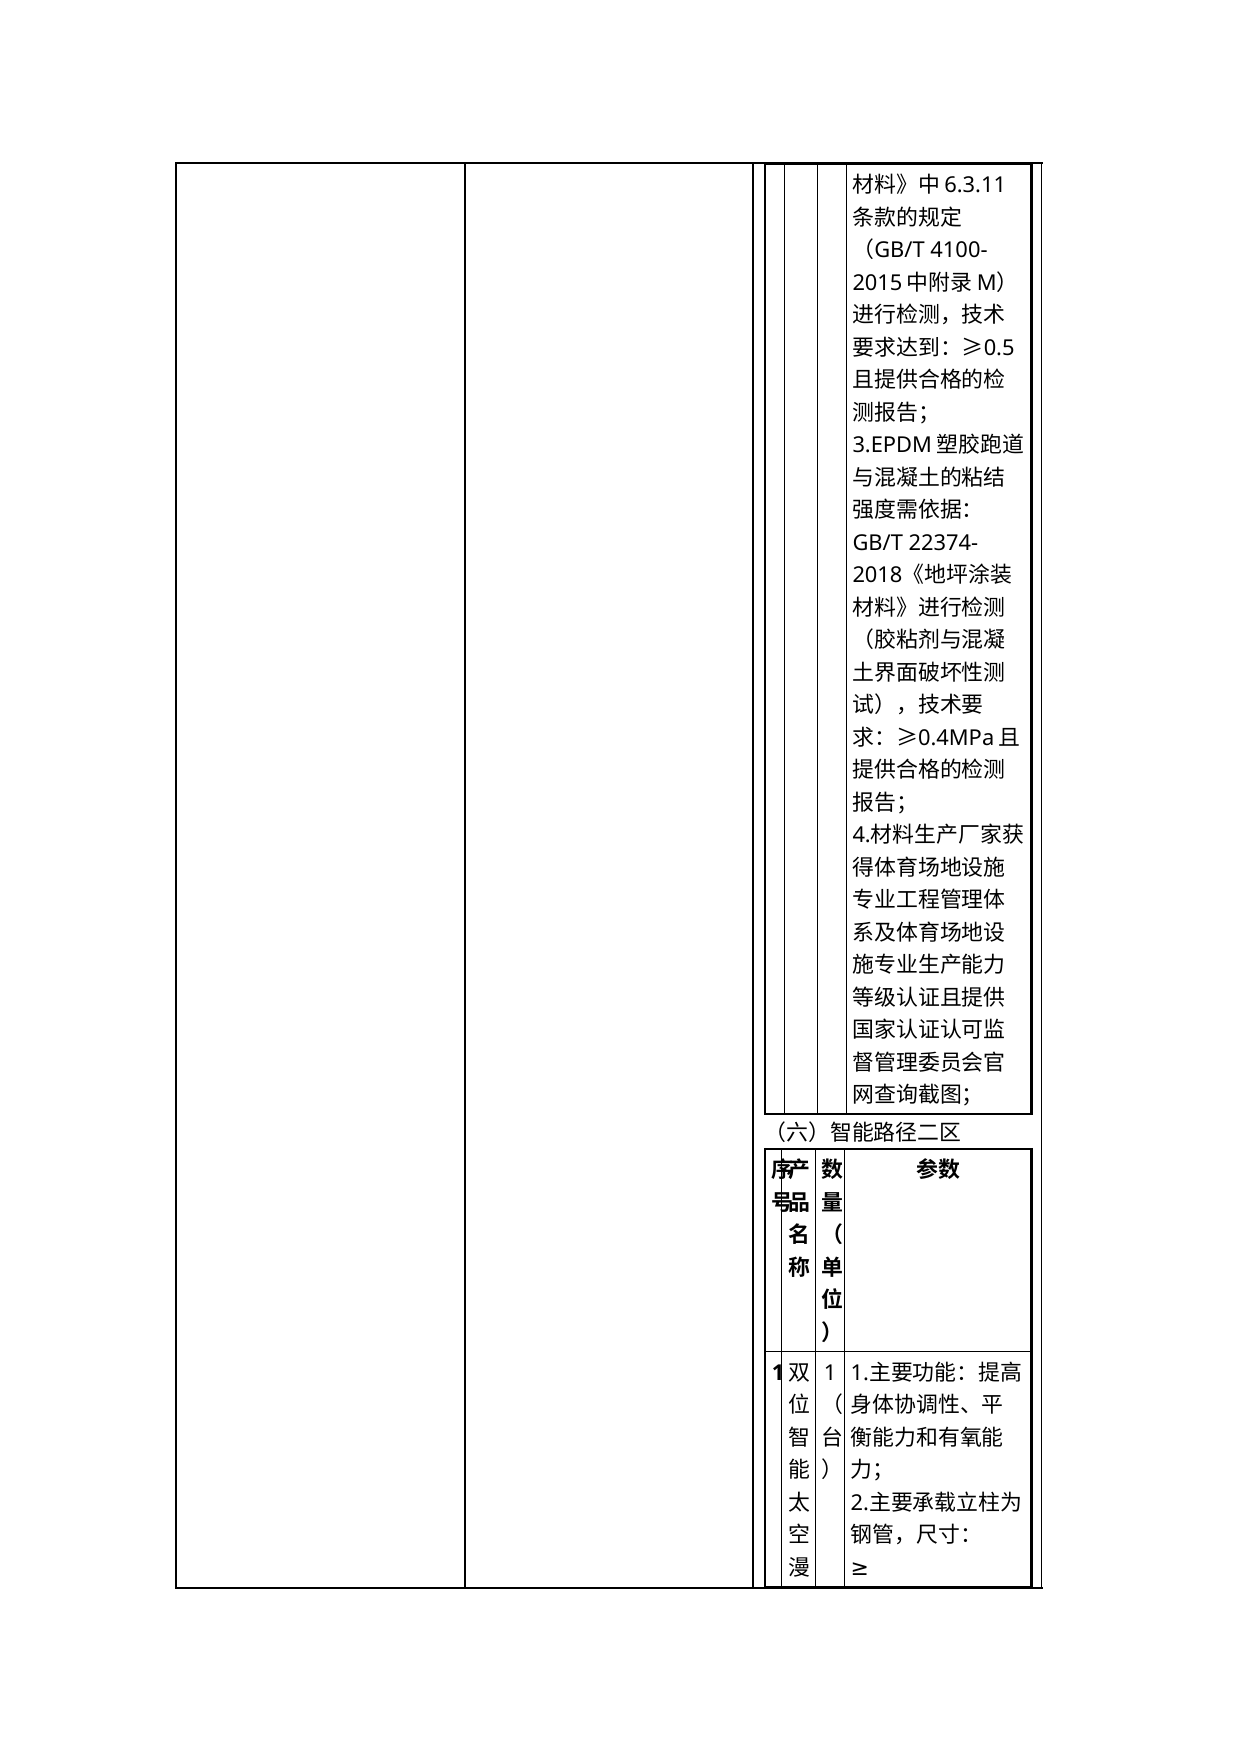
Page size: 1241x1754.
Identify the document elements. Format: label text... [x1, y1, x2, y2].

table_cell 1 [177, 164, 464, 1587]
table_cell ▲ [466, 164, 752, 1587]
